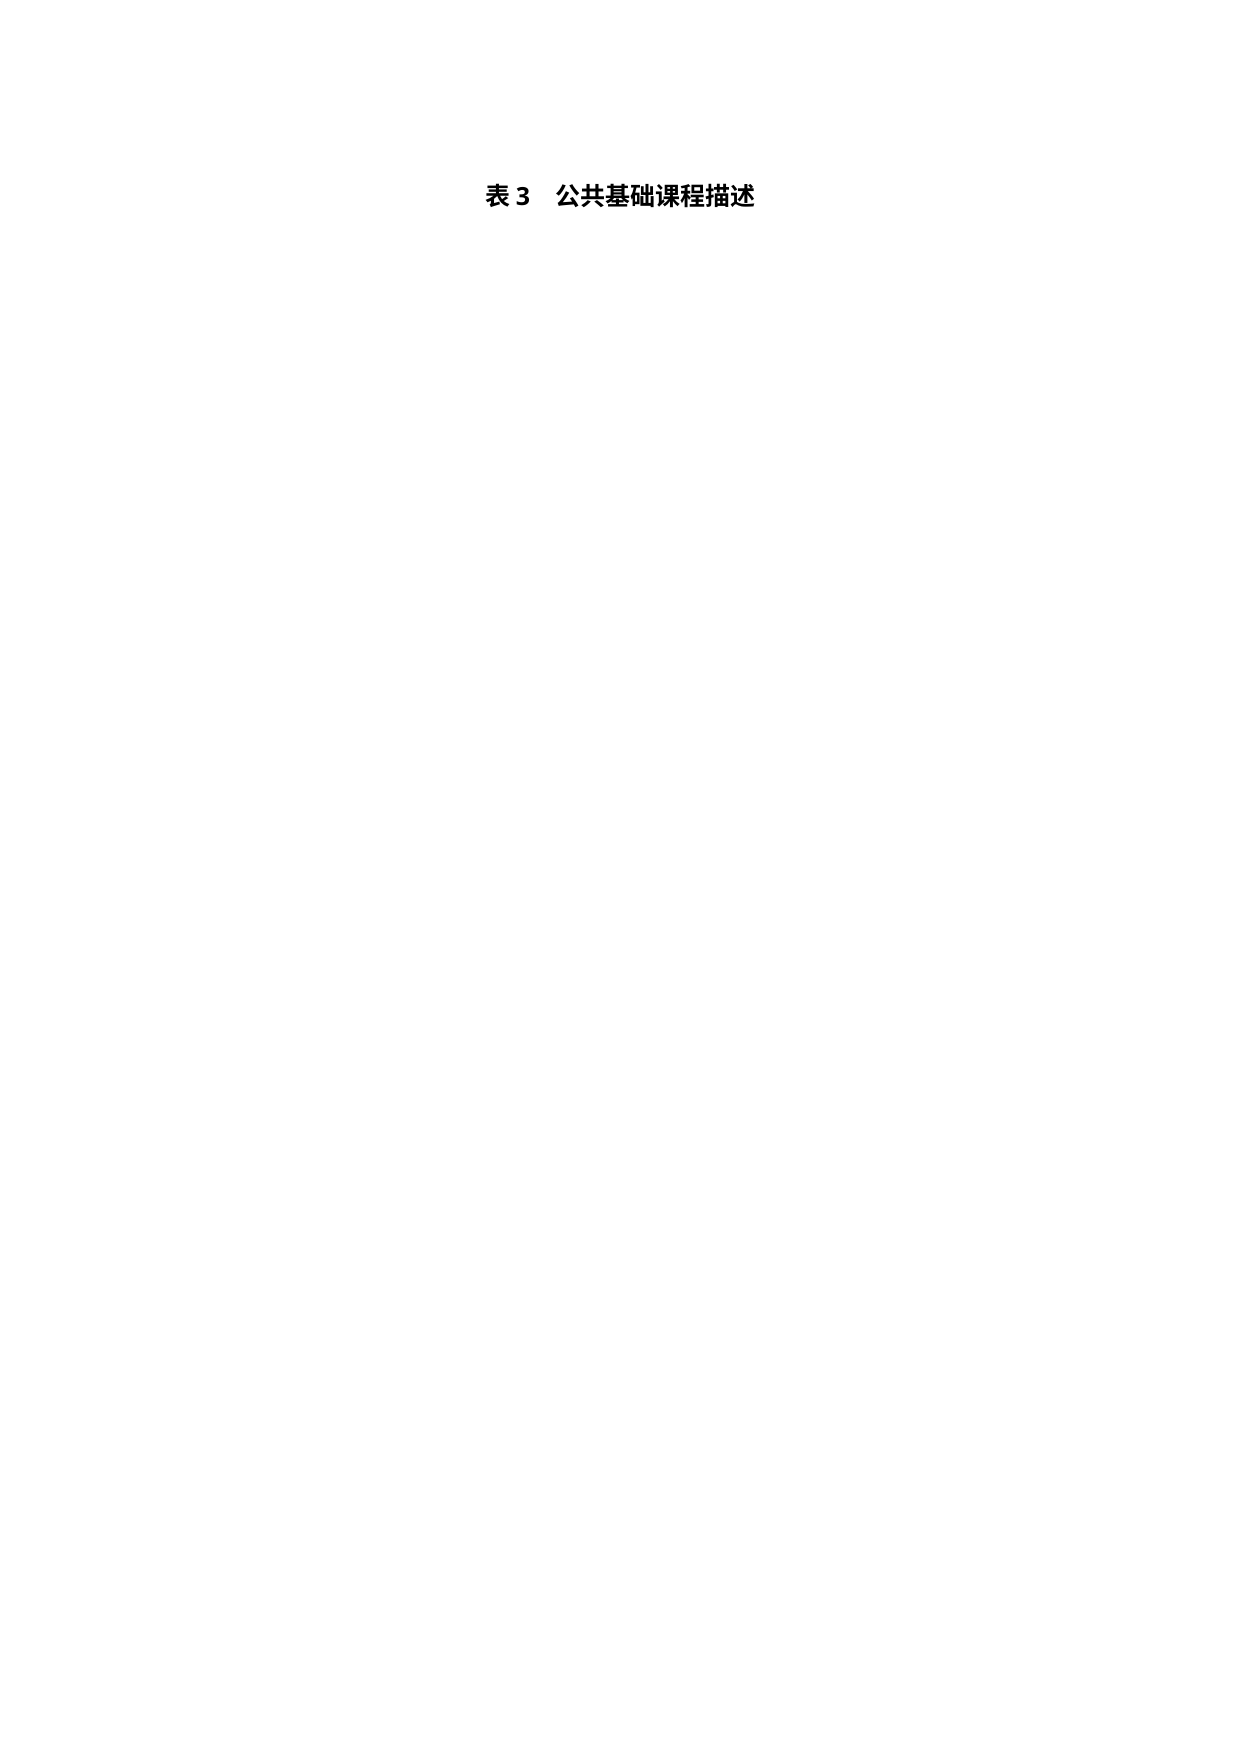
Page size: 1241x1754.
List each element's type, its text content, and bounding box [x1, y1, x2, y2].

text 表3 公共基础课程描述 [187, 162, 1053, 227]
